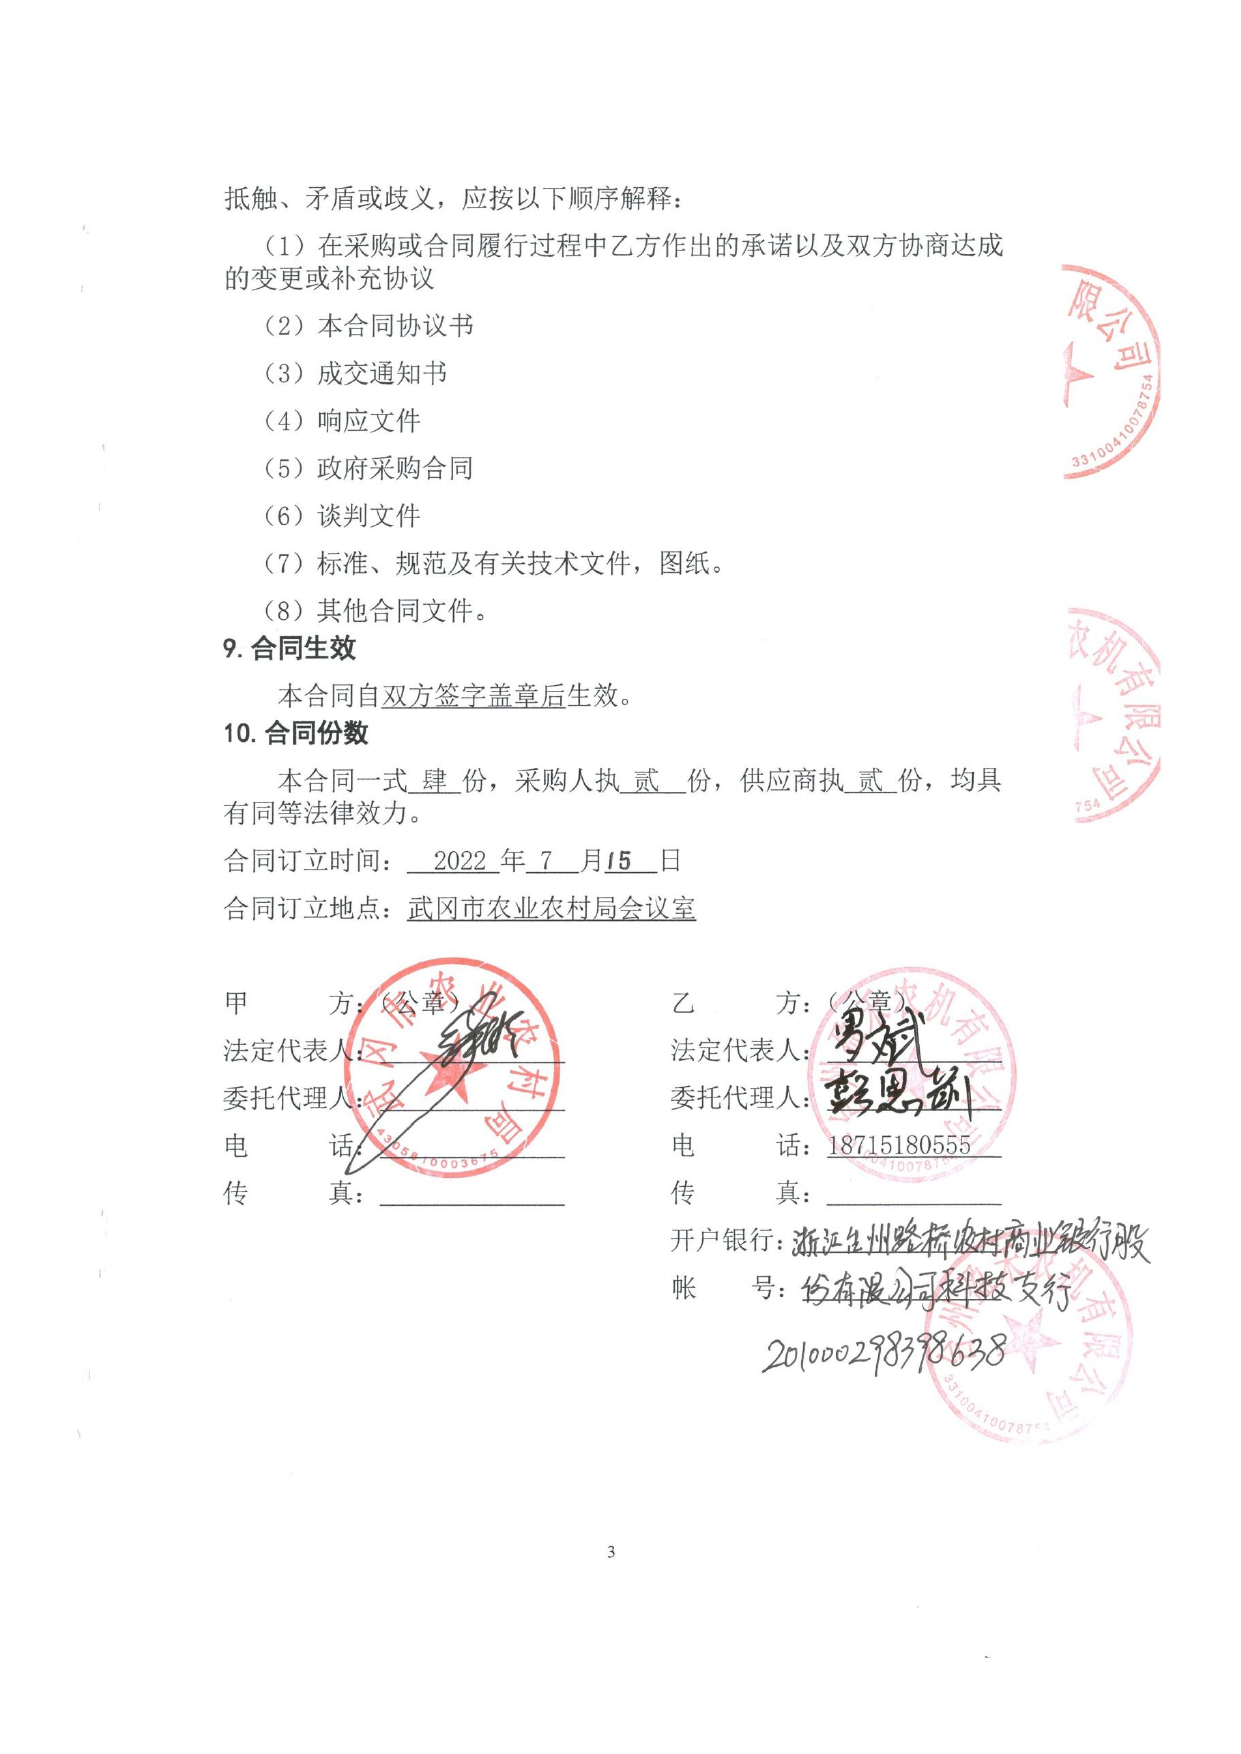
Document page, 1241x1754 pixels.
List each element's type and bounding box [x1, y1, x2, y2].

picture [59, 64, 1175, 1675]
